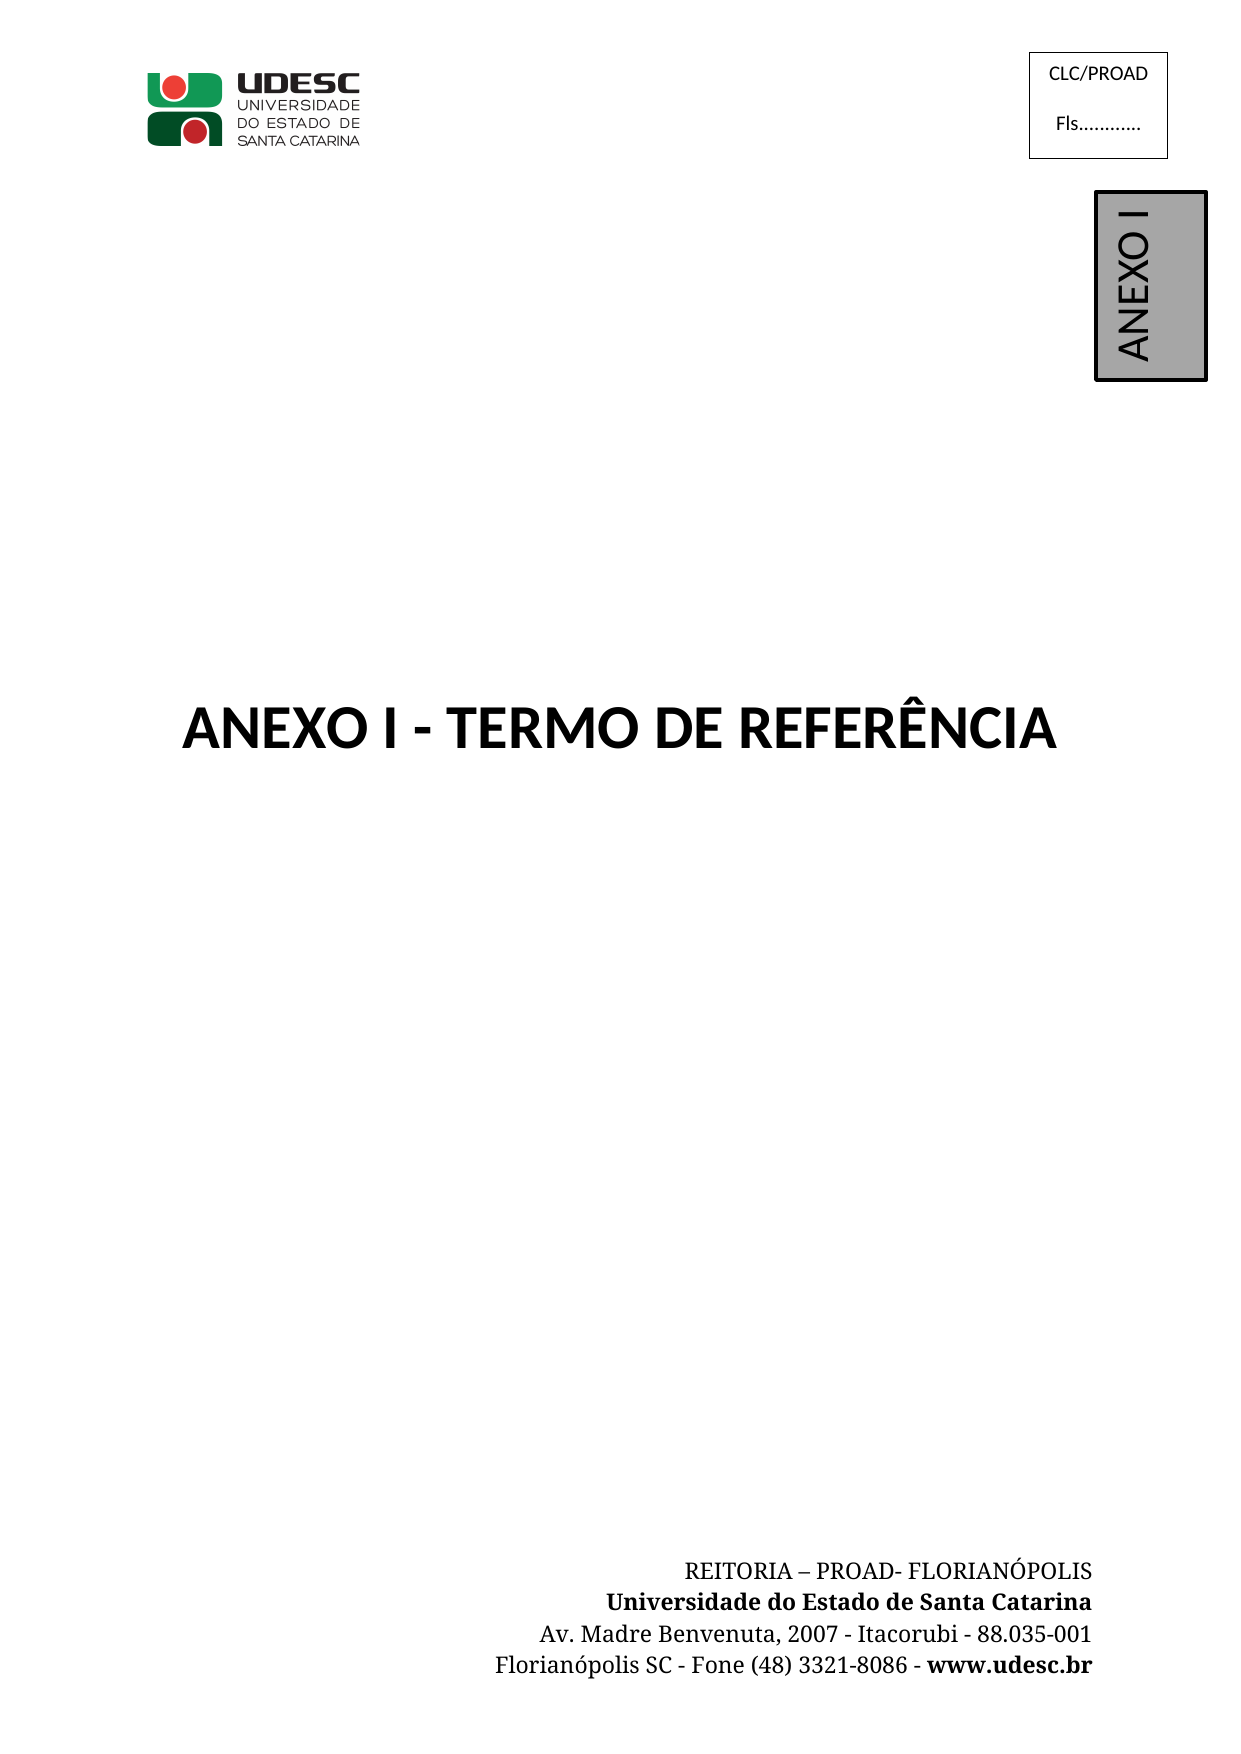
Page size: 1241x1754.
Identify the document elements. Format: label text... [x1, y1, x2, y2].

text ANEXO I - TERMO DE REFERÊNCIA [148, 687, 1092, 764]
picture [147, 73, 360, 146]
